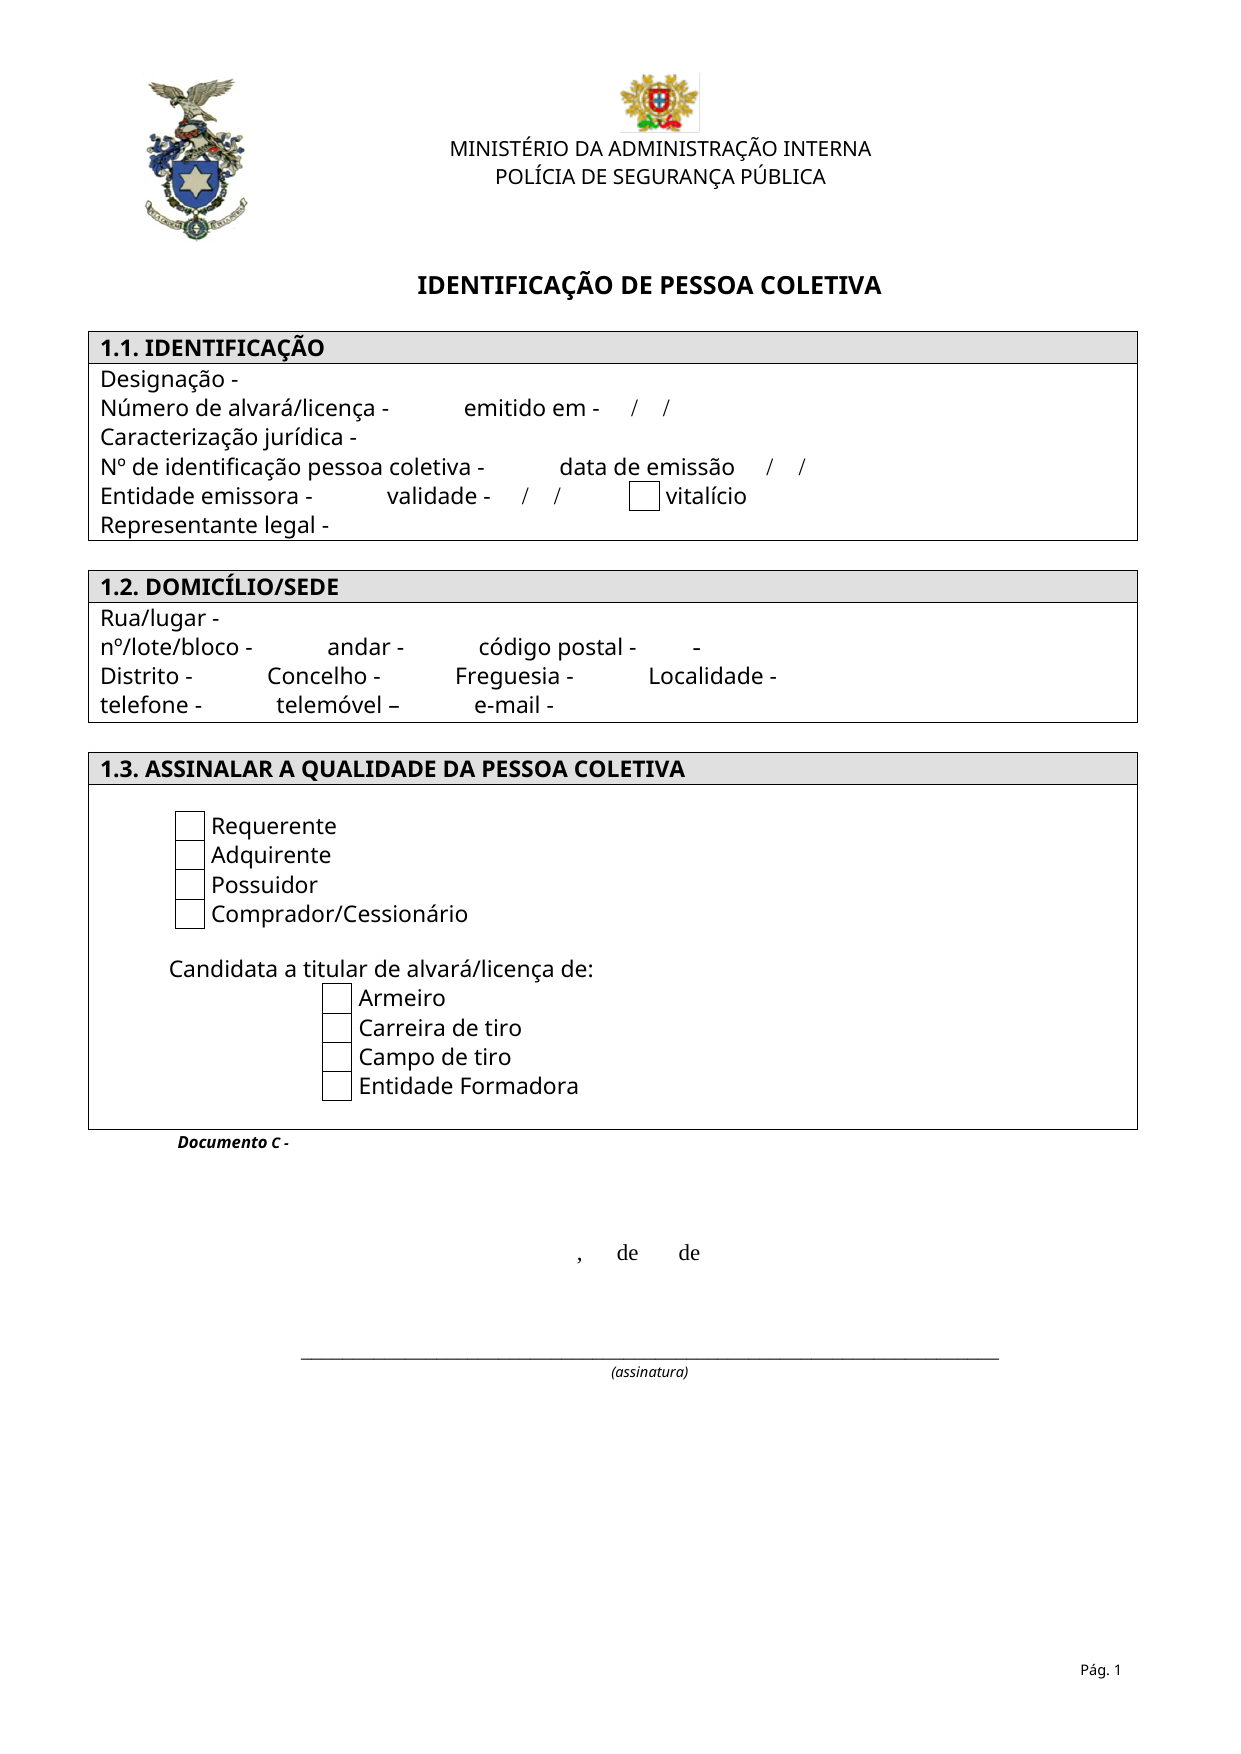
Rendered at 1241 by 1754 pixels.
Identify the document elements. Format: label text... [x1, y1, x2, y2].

table_cell Rua/lugar - nº/lote/bloco - andar - código postal - - Distrito - Concelho - Freguesia - Localidade - telefone - telemóvel – e-mail - [89, 603, 1137, 722]
table_cell Designação - Número de alvará/licença - emitido em - // Caracterização jurídica - Nº de identificação pessoa coletiva - data de emissão // Entidade emissora - validade - // vitalício Representante legal - [89, 364, 1137, 540]
text ___________________________________________________________________ [177, 1338, 1122, 1362]
text (assinatura) [177, 1362, 1122, 1382]
text Documento C - [177, 1130, 1122, 1153]
text , de de [177, 1239, 1122, 1266]
text IDENTIFICAÇÃO DE PESSOA COLETIVA [177, 268, 1122, 302]
picture [142, 73, 249, 243]
picture [620, 73, 701, 134]
table_header 1.2. DOMICÍLIO/SEDE [89, 571, 1137, 602]
table_header 1.3. ASSINALAR A QUALIDADE DA PESSOA COLETIVA [89, 753, 1137, 784]
table_header 1.1. IDENTIFICAÇÃO [89, 332, 1137, 363]
table_cell Requerente Adquirente Possuidor Comprador/Cessionário Candidata a titular de alvará/licença de: Armeiro Carreira de tiro Campo de tiro Entidade Formadora [89, 785, 1137, 1129]
